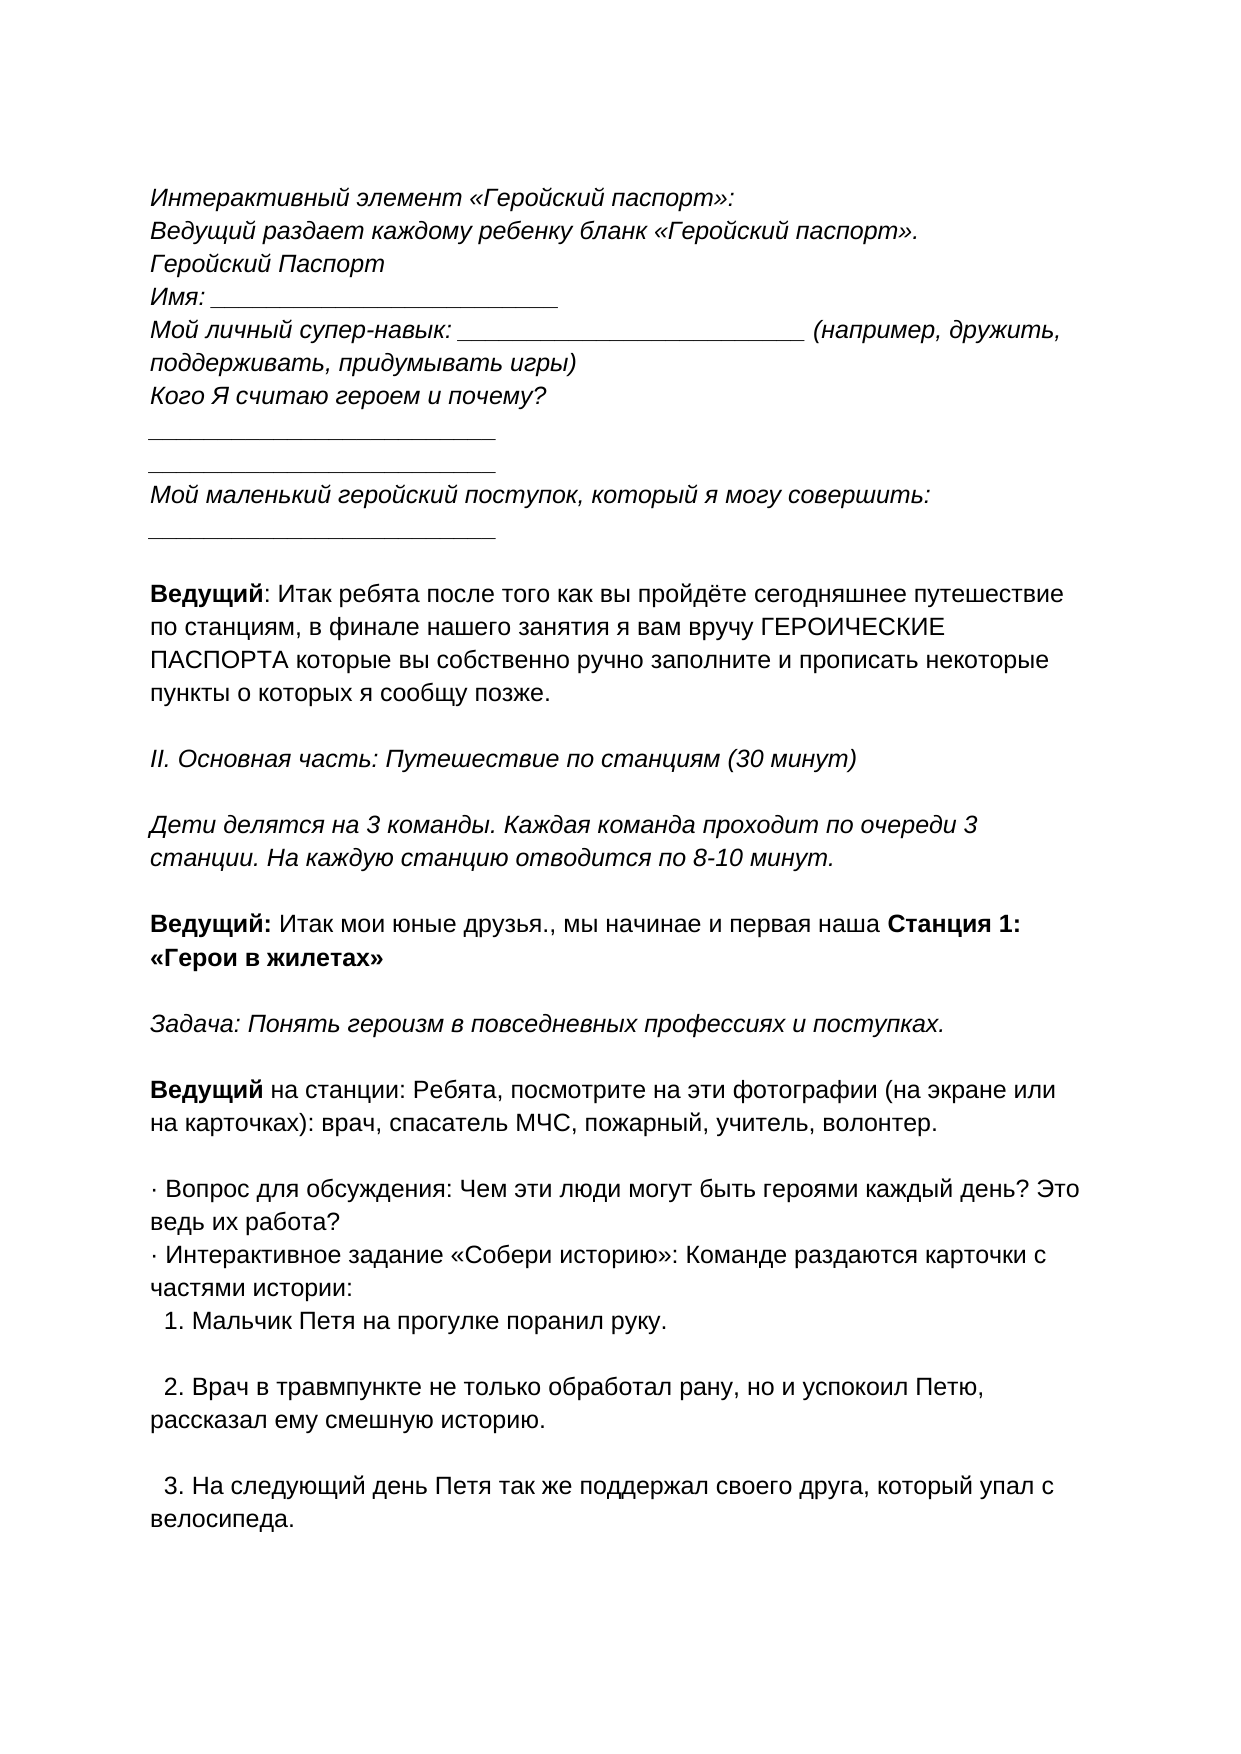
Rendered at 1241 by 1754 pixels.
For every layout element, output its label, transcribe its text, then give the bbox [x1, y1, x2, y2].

text Геройский Паспорт [150, 249, 1090, 278]
text Дети делятся на 3 команды. Каждая команда проходит по очереди 3 станции. На каждую станцию отводится по 8-10 минут. [150, 810, 1090, 872]
text 2. Врач в травмпункте не только обработал рану, но и успокоил Петю, рассказал ему смешную историю. [150, 1372, 1090, 1433]
text · Вопрос для обсуждения: Чем эти люди могут быть героями каждый день? Это ведь их работа? [150, 1174, 1090, 1235]
text _________________________ [150, 513, 1090, 542]
text Мой личный супер-навык: _________________________ (например, дружить, поддерживать, придумывать игры) [150, 315, 1090, 377]
text 3. На следующий день Петя так же поддержал своего друга, который упал с велосипеда. [150, 1471, 1090, 1533]
text Ведущий: Итак мои юные друзья., мы начинае и первая наша Станция 1: «Герои в жилетах» [150, 909, 1090, 971]
text Интерактивный элемент «Геройский паспорт»: [150, 183, 1090, 212]
text · Интерактивное задание «Собери историю»: Команде раздаются карточки с частями истории: [150, 1240, 1090, 1301]
text 1. Мальчик Петя на прогулке поранил руку. [150, 1306, 1090, 1334]
text Ведущий раздает каждому ребенку бланк «Геройский паспорт». [150, 216, 1090, 245]
text II. Основная часть: Путешествие по станциям (30 минут) [150, 744, 1090, 773]
text Мой маленький геройский поступок, который я могу совершить: [150, 480, 1090, 509]
text Ведущий на станции: Ребята, посмотрите на эти фотографии (на экране или на карточках): врач, спасатель МЧС, пожарный, учитель, волонтер. [150, 1074, 1090, 1136]
text Ведущий: Итак ребята после того как вы пройдёте сегодняшнее путешествие по станциям, в финале нашего занятия я вам вручу ГЕРОИЧЕСКИЕ ПАСПОРТА которые вы собственно ручно заполните и прописать некоторые пункты о которых я сообщу позже. [150, 579, 1090, 707]
text _________________________ [150, 447, 1090, 476]
text Задача: Понять героизм в повседневных профессиях и поступках. [150, 1008, 1090, 1037]
text _________________________ [150, 414, 1090, 443]
text Имя: _________________________ [150, 282, 1090, 311]
text Кого Я считаю героем и почему? [150, 381, 1090, 410]
